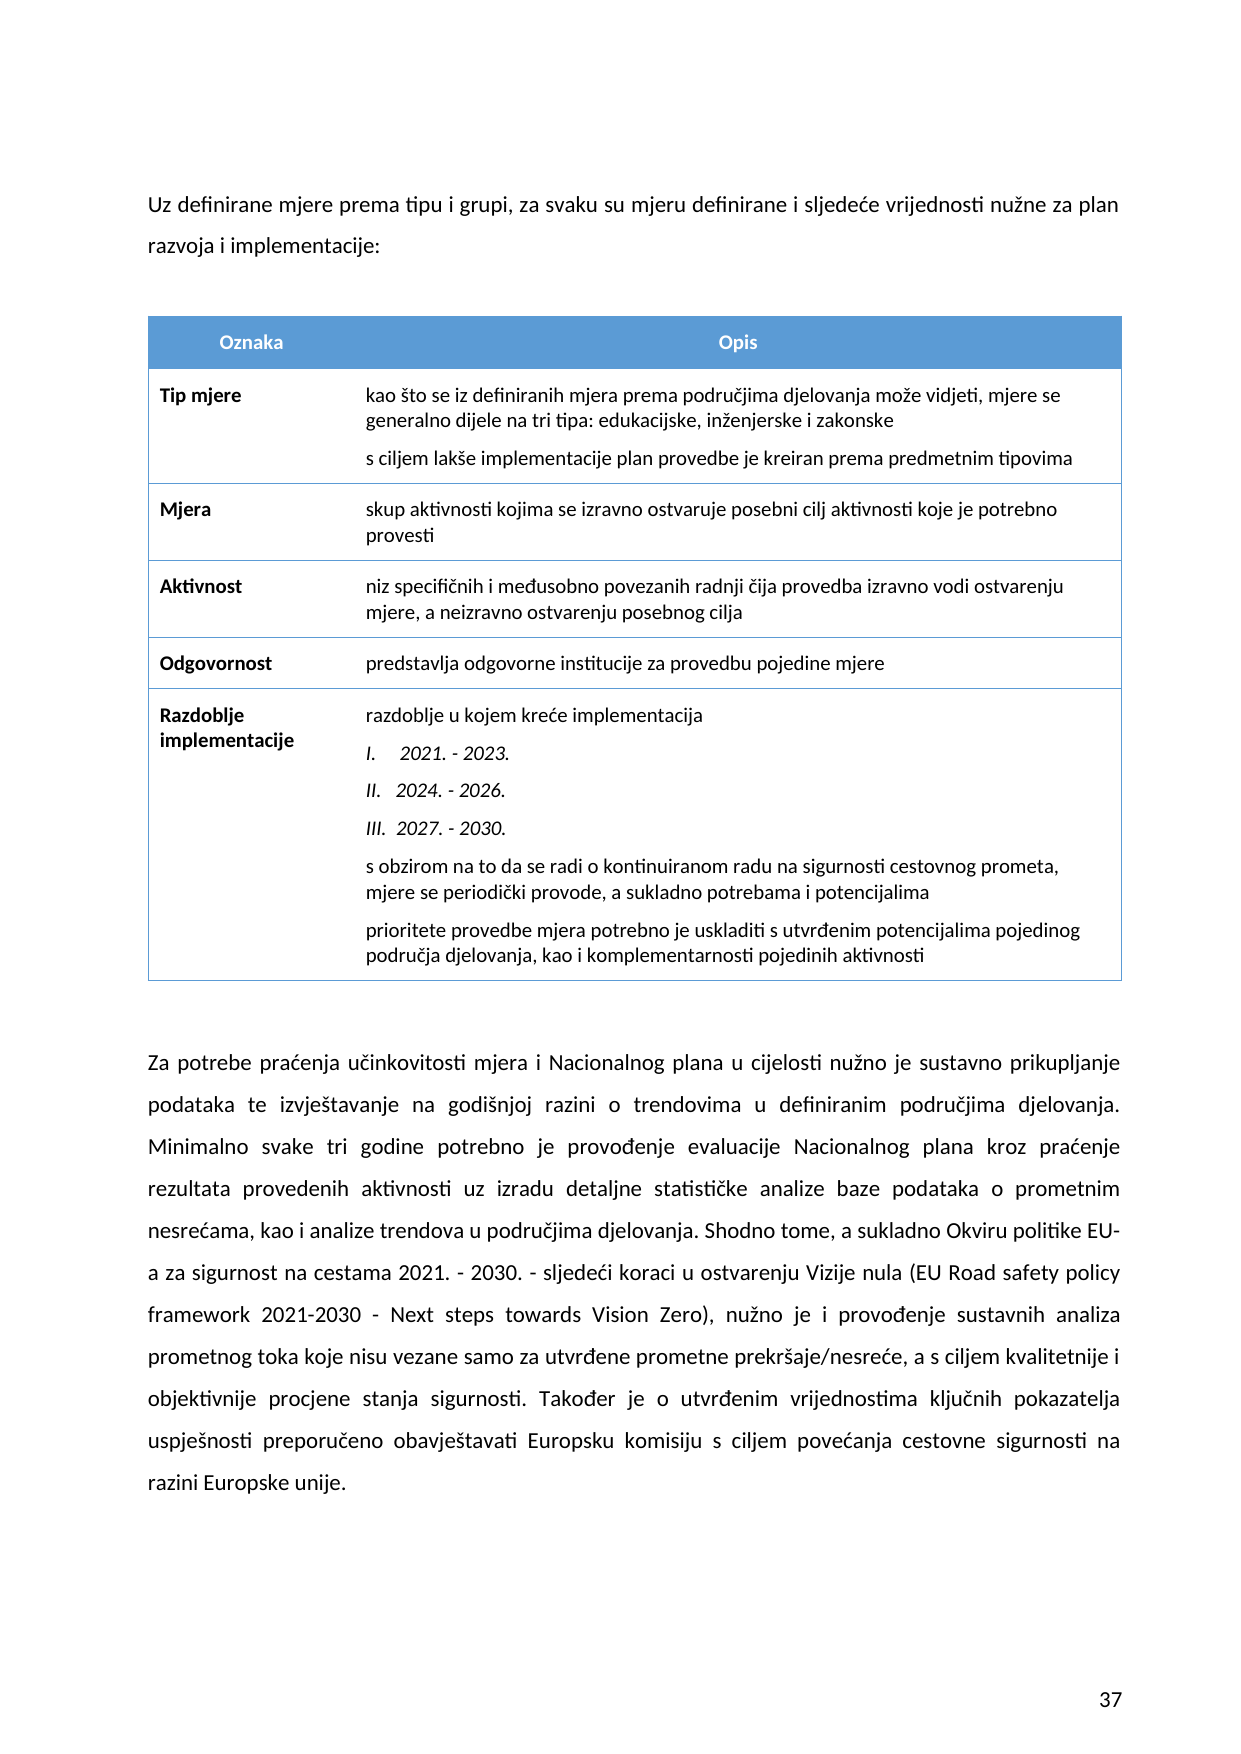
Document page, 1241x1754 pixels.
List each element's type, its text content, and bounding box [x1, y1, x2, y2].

text Uz definirane mjere prema tipu i grupi, za svaku su mjeru definirane i sljedeće vrijednosti nužne za plan razvoja i implementacije: [148, 190, 1122, 260]
table_header Opis [354, 317, 1121, 368]
table_cell razdoblje u kojem kreće implementacija I. 2021. - 2023. II. 2024. - 2026. III. 2027. - 2030. s obzirom na to da se radi o kontinuiranom radu na sigurnosti cestovnog prometa, mjere se periodički provode, a sukladno potrebama i potencijalima prioritete provedbe mjera potrebno je uskladiti s utvrđenim potencijalima pojedinog područja djelovanja, kao i komplementarnosti pojedinih aktivnosti [354, 689, 1121, 980]
table_cell skup aktivnosti kojima se izravno ostvaruje posebni cilj aktivnosti koje je potrebno provesti [354, 484, 1121, 560]
table_cell niz specifičnih i međusobno povezanih radnji čija provedba izravno vodi ostvarenju mjere, a neizravno ostvarenju posebnog cilja [354, 561, 1121, 637]
text Za potrebe praćenja učinkovitosti mjera i Nacionalnog plana u cijelosti nužno je sustavno prikupljanje podataka te izvještavanje na godišnjoj razini o trendovima u definiranim područjima djelovanja. Minimalno svake tri godine potrebno je provođenje evaluacije Nacionalnog plana kroz praćenje rezultata provedenih aktivnosti uz izradu detaljne statističke analize baze podataka o prometnim nesrećama, kao i analize trendova u područjima djelovanja. Shodno tome, a sukladno Okviru politike EU-a za sigurnost na cestama 2021. - 2030. - sljedeći koraci u ostvarenju Vizije nula (EU Road safety policy framework 2021-2030 - Next steps towards Vision Zero), nužno je i provođenje sustavnih analiza prometnog toka koje nisu vezane samo za utvrđene prometne prekršaje/nesreće, a s ciljem kvalitetnije i objektivnije procjene stanja sigurnosti. Također je o utvrđenim vrijednostima ključnih pokazatelja uspješnosti preporučeno obavještavati Europsku komisiju s ciljem povećanja cestovne sigurnosti na razini Europske unije. [148, 1048, 1122, 1496]
table_cell Tip mjere [149, 369, 354, 483]
table_cell Razdoblje implementacije [149, 689, 354, 980]
table_cell Mjera [149, 484, 354, 560]
table_header Oznaka [149, 317, 354, 368]
table_cell Aktivnost [149, 561, 354, 637]
table_cell predstavlja odgovorne institucije za provedbu pojedine mjere [354, 638, 1121, 688]
table_cell Odgovornost [149, 638, 354, 688]
table_cell kao što se iz definiranih mjera prema područjima djelovanja može vidjeti, mjere se generalno dijele na tri tipa: edukacijske, inženjerske i zakonske s ciljem lakše implementacije plan provedbe je kreiran prema predmetnim tipovima [354, 369, 1121, 483]
